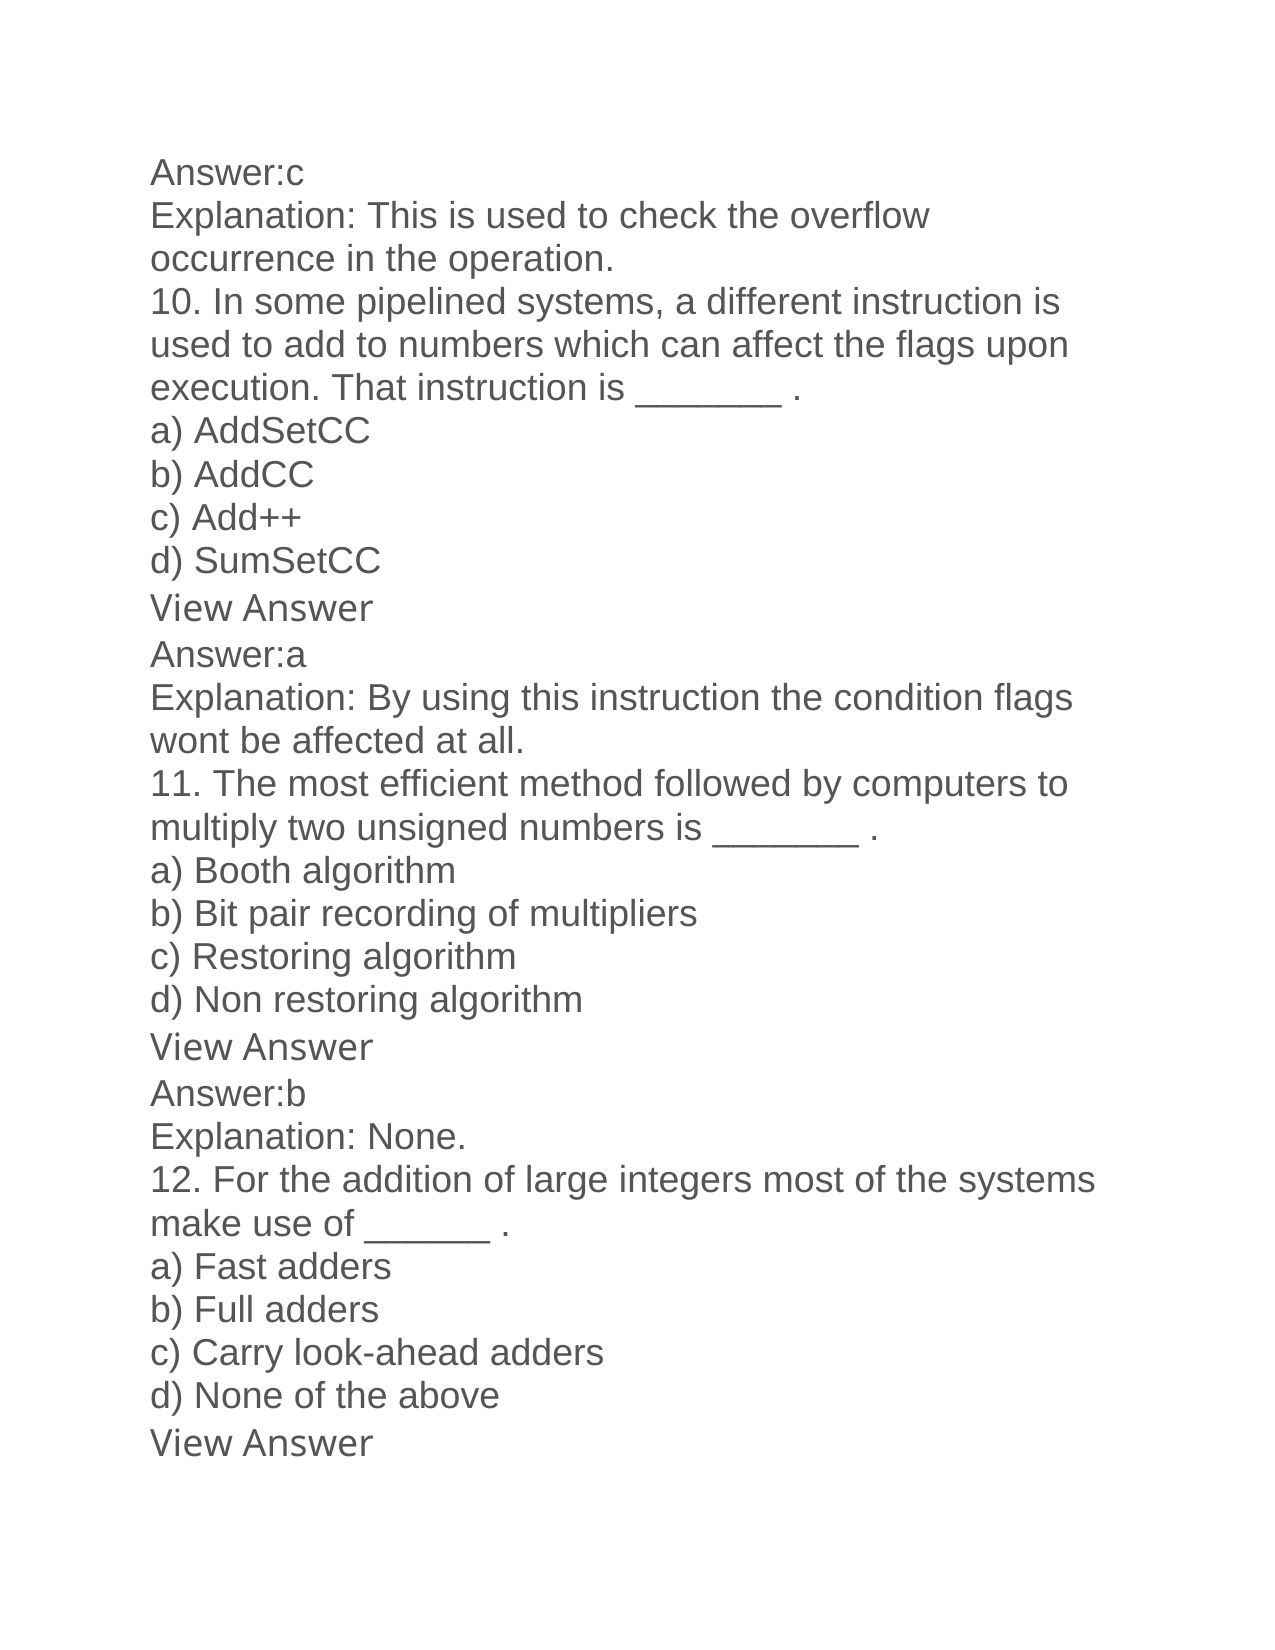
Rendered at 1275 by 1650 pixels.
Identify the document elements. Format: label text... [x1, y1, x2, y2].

text 12. For the addition of large integers most of the systems make use of ______ . a) Fast adders b) Full adders c) Carry look-ahead adders d) None of the above View Answer [150, 1158, 1125, 1467]
text 11. The most efficient method followed by computers to multiply two unsigned numbers is _______ . a) Booth algorithm b) Bit pair recording of multipliers c) Restoring algorithm d) Non restoring algorithm View Answer [150, 762, 1125, 1071]
text 10. In some pipelined systems, a different instruction is used to add to numbers which can affect the flags upon execution. That instruction is _______ . a) AddSetCC b) AddCC c) Add++ d) SumSetCC View Answer [150, 279, 1125, 632]
text Answer:c Explanation: This is used to check the overflow occurrence in the operation. [150, 150, 1125, 279]
text Answer:a Explanation: By using this instruction the condition flags wont be affected at all. [150, 632, 1125, 762]
text Answer:b Explanation: None. [150, 1071, 1125, 1158]
